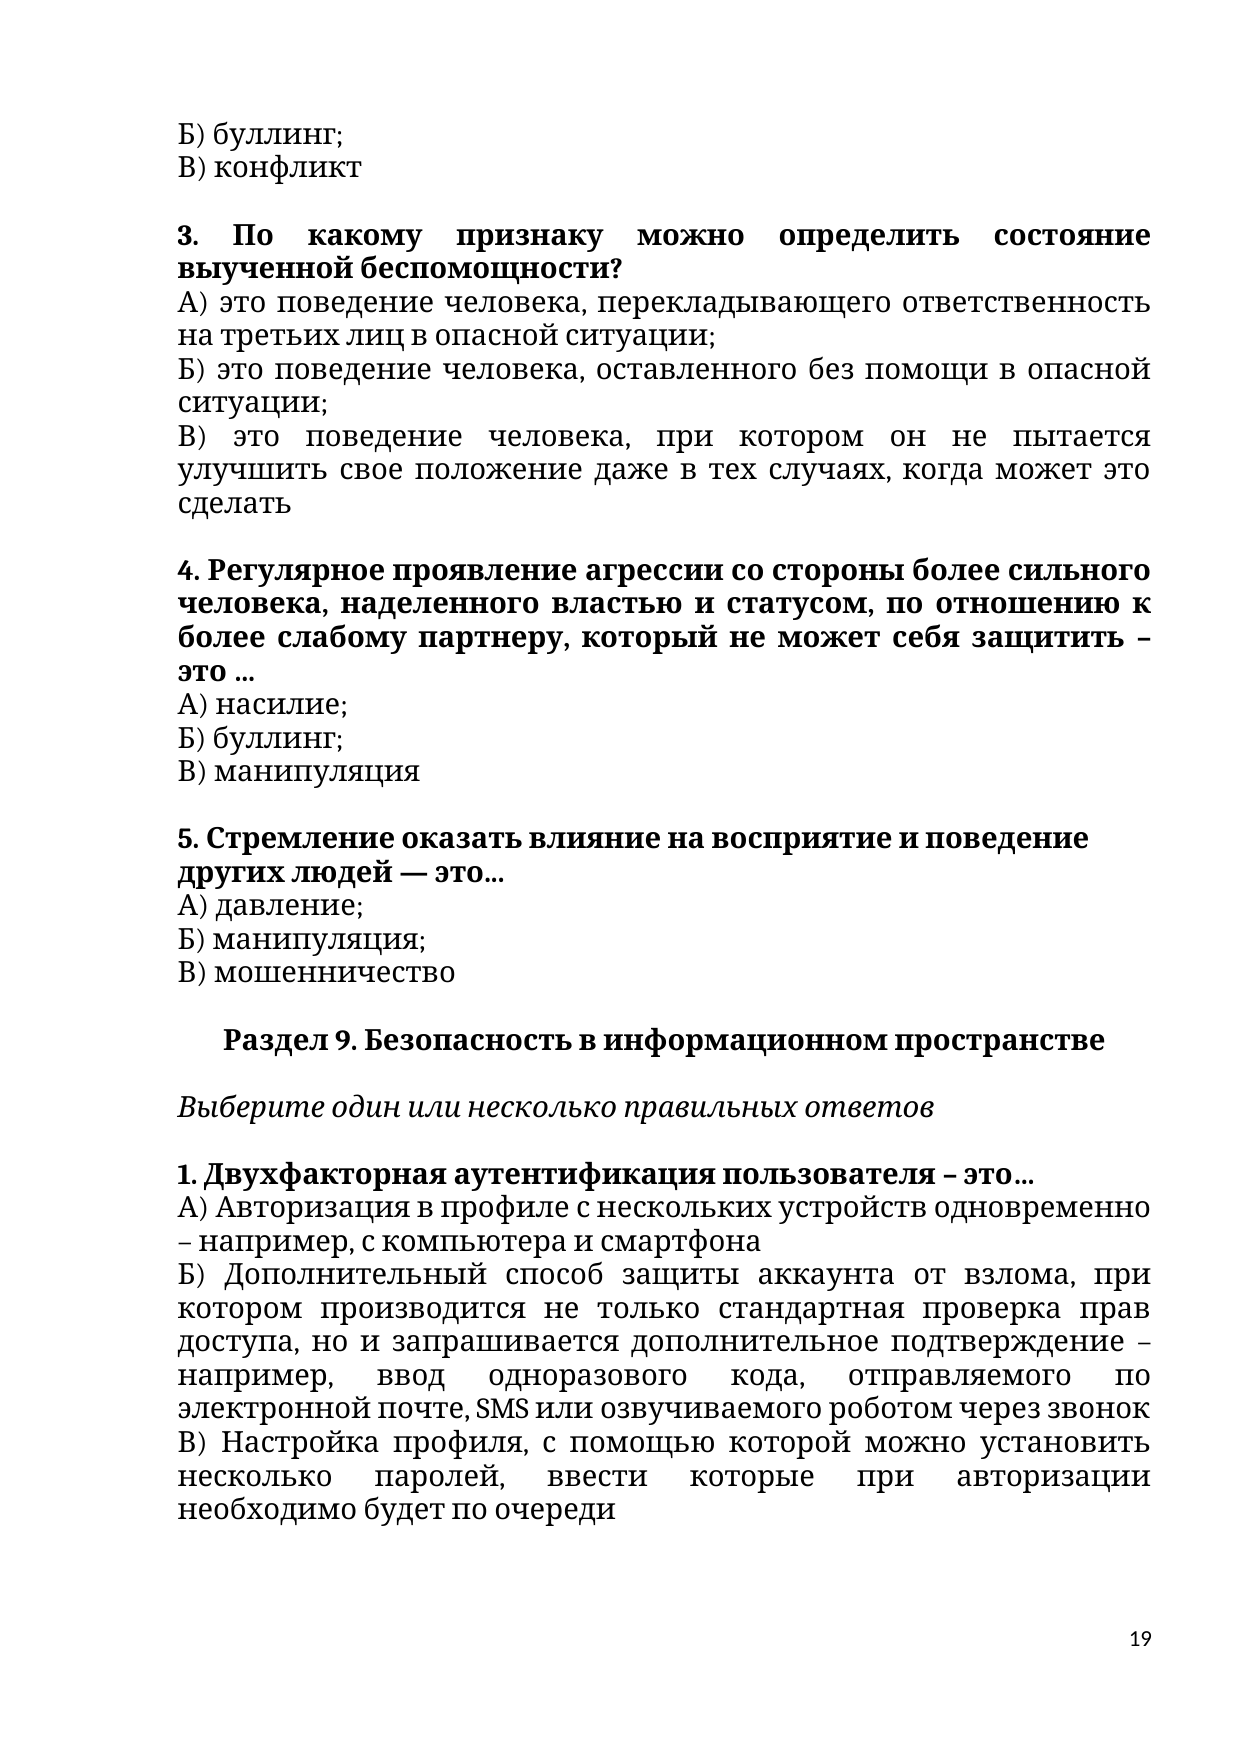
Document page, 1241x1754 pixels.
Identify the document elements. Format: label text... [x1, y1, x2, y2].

text В) Настройка профиля, с помощью которой можно установить несколько паролей, ввести которые при авторизации необходимо будет по очереди [177, 1426, 1152, 1527]
text В) манипуляция [177, 755, 1152, 789]
text В) мошенничество [177, 957, 1152, 990]
text Б) это поведение человека, оставленного без помощи в опасной ситуации; [177, 353, 1152, 420]
text А) давление; [177, 889, 1152, 923]
text Б) буллинг; [177, 118, 1152, 152]
text 1. Двухфакторная аутентификация пользователя – это… [177, 1158, 1152, 1191]
text 3. По какому признаку можно определить состояние выученной беспомощности? [177, 219, 1152, 286]
text В) это поведение человека, при котором он не пытается улучшить свое положение даже в тех случаях, когда может это сделать [177, 420, 1152, 521]
text А) насилие; [177, 688, 1152, 722]
text Б) манипуляция; [177, 923, 1152, 957]
text Б) Дополнительный способ защиты аккаунта от взлома, при котором производится не только стандартная проверка прав доступа, но и запрашивается дополнительное подтверждение – например, ввод одноразового кода, отправляемого по электронной почте, SMS или озвучиваемого роботом через звонок [177, 1258, 1152, 1426]
text Б) буллинг; [177, 722, 1152, 755]
text Раздел 9. Безопасность в информационном пространстве [177, 1024, 1152, 1057]
text А) Авторизация в профиле с нескольких устройств одновременно – например, с компьютера и смартфона [177, 1191, 1152, 1258]
text Выберите один или несколько правильных ответов [177, 1091, 1152, 1124]
text А) это поведение человека, перекладывающего ответственность на третьих лиц в опасной ситуации; [177, 286, 1152, 353]
text 5. Стремление оказать влияние на восприятие и поведение других людей — это... [177, 822, 1152, 889]
text В) конфликт [177, 152, 1152, 185]
text 4. Регулярное проявление агрессии со стороны более сильного человека, наделенного властью и статусом, по отношению к более слабому партнеру, который не может себя защитить – это … [177, 554, 1152, 688]
